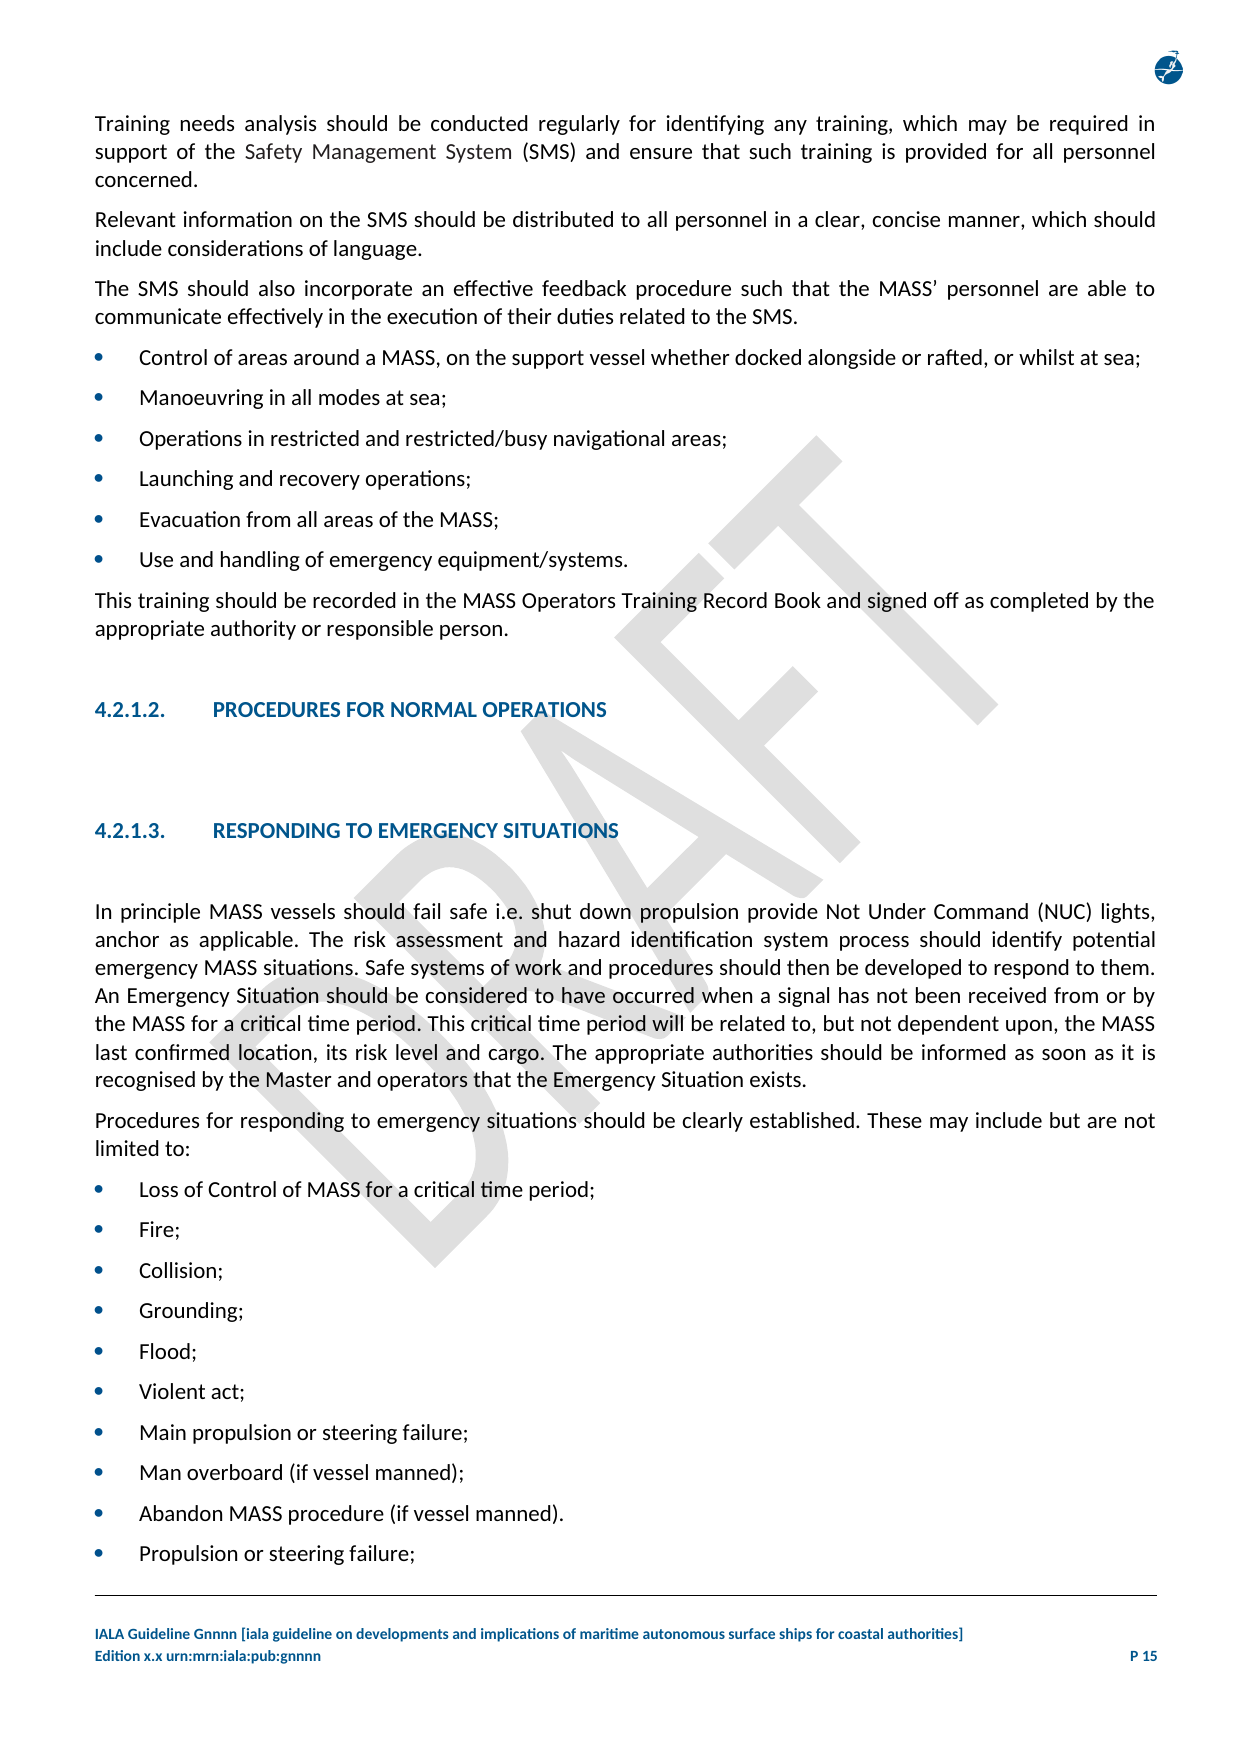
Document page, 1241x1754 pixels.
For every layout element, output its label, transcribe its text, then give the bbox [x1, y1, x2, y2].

text This training should be recorded in the MASS Operators Training Record Book and signed off as completed by the appropriate authority or responsible person. [94, 586, 1157, 642]
list Main propulsion or steering failure; [94, 1418, 1157, 1446]
text The SMS should also incorporate an effective feedback procedure such that the MASS’ personnel are able to communicate effectively in the execution of their duties related to the SMS. [94, 274, 1157, 330]
list Man overboard (if vessel manned); [94, 1458, 1157, 1486]
list Evacuation from all areas of the MASS; [94, 505, 1157, 533]
list Violent act; [94, 1377, 1157, 1405]
list Use and handling of emergency equipment/systems. [94, 545, 1157, 573]
list Control of areas around a MASS, on the support vessel whether docked alongside or rafted, or whilst at sea; [94, 343, 1157, 371]
list Abandon MASS procedure (if vessel manned). [94, 1499, 1157, 1527]
list Flood; [94, 1337, 1157, 1365]
text Training needs analysis should be conducted regularly for identifying any training, which may be required in support of the Safety Management System (SMS) and ensure that such training is provided for all personnel concerned. [94, 109, 1157, 193]
list Grounding; [94, 1296, 1157, 1324]
list Loss of Control of MASS for a critical time period; [94, 1175, 1157, 1203]
picture [1123, 0, 1241, 119]
subtitle Procedures for normal operations [94, 695, 1054, 723]
subtitle Responding to Emergency Situations [94, 816, 1054, 844]
list Launching and recovery operations; [94, 464, 1157, 492]
text Procedures for responding to emergency situations should be clearly established. These may include but are not limited to: [94, 1106, 1157, 1162]
text Relevant information on the SMS should be distributed to all personnel in a clear, concise manner, which should include considerations of language. [94, 206, 1157, 262]
text In principle MASS vessels should fail safe i.e. shut down propulsion provide Not Under Command (NUC) lights, anchor as applicable. The risk assessment and hazard identification system process should identify potential emergency MASS situations. Safe systems of work and procedures should then be developed to respond to them. An Emergency Situation should be considered to have occurred when a signal has not been received from or by the MASS for a critical time period. This critical time period will be related to, but not dependent upon, the MASS last confirmed location, its risk level and cargo. The appropriate authorities should be informed as soon as it is recognised by the Master and operators that the Emergency Situation exists. [94, 897, 1157, 1094]
list Operations in restricted and restricted/busy navigational areas; [94, 424, 1157, 452]
list Fire; [94, 1215, 1157, 1243]
list Propulsion or steering failure; [94, 1539, 1157, 1567]
list Collision; [94, 1256, 1157, 1284]
list Manoeuvring in all modes at sea; [94, 383, 1157, 411]
